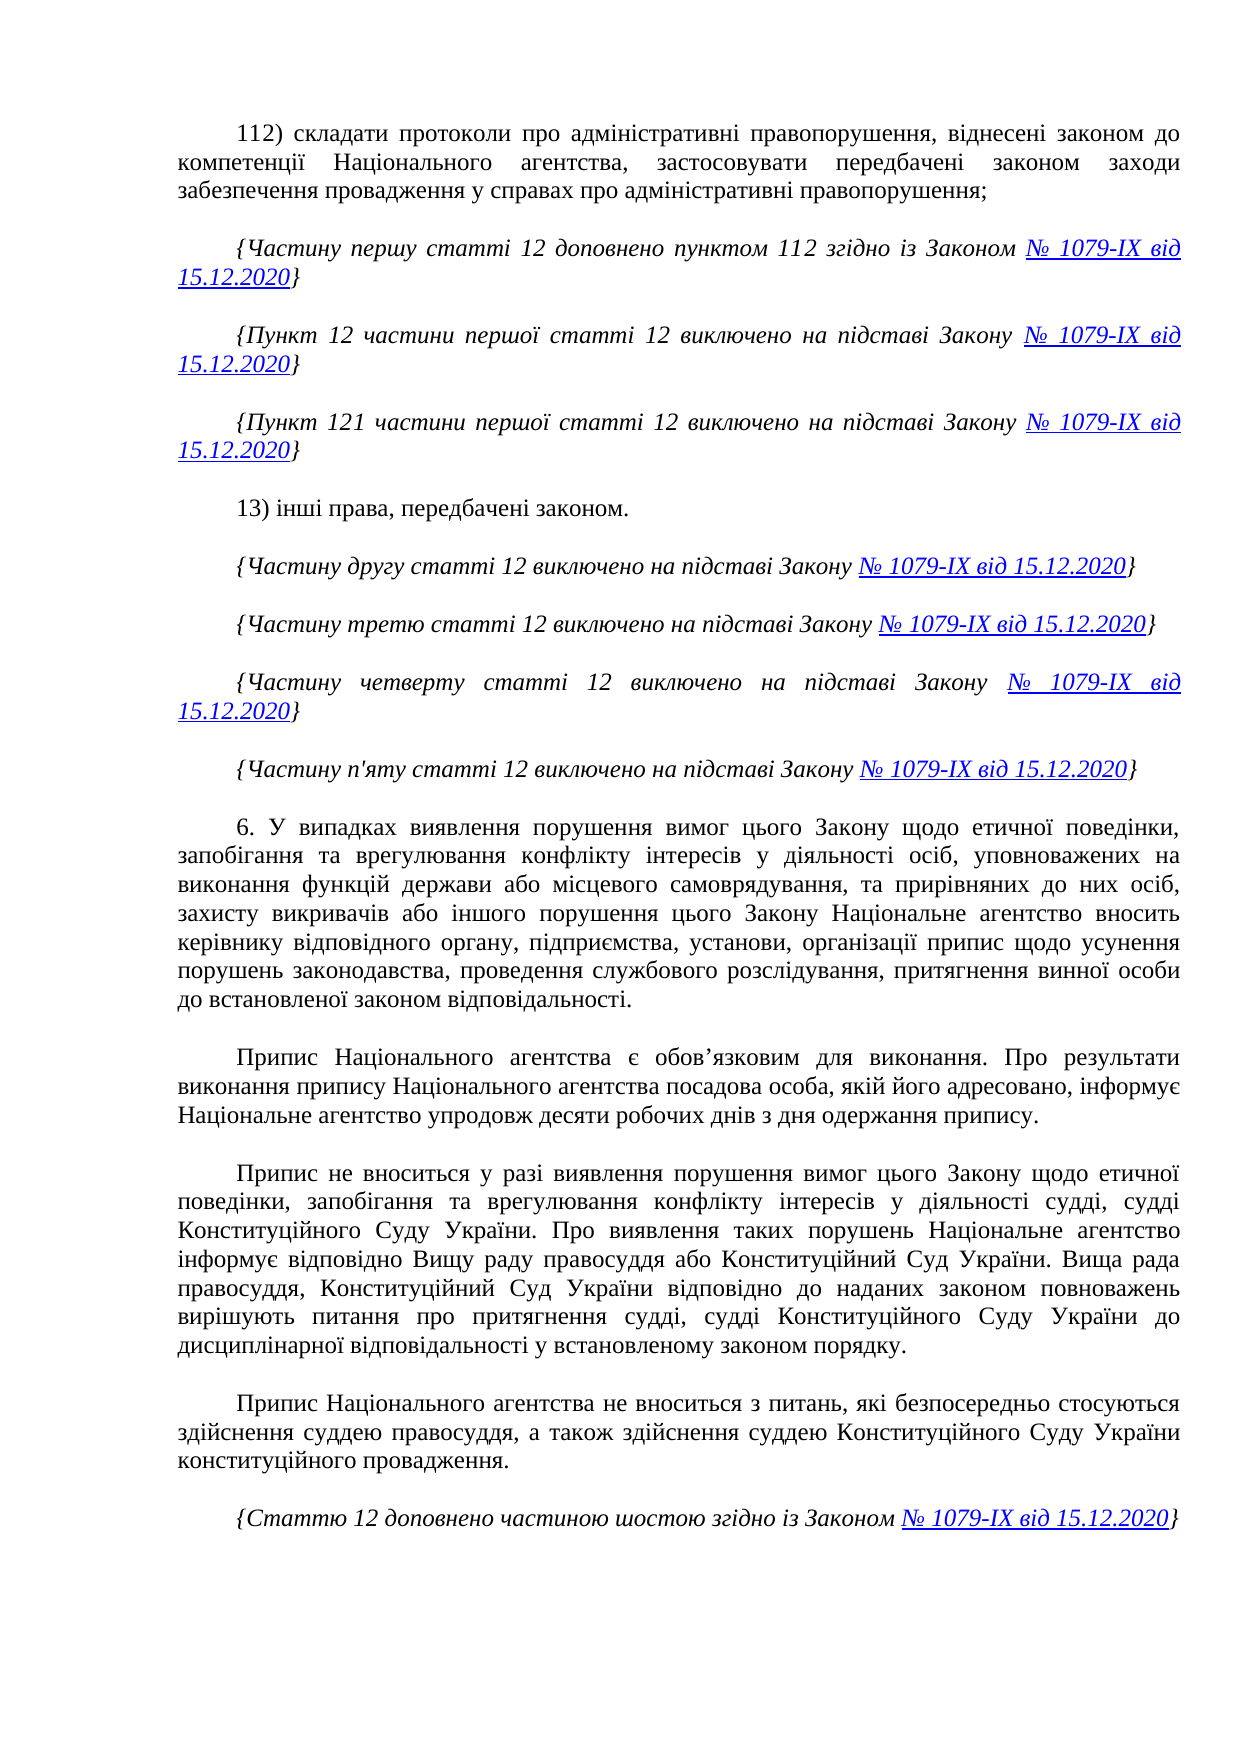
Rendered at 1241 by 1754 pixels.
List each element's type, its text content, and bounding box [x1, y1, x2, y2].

text {Пункт 12-1 частини першої статті 12 виключено на підставі Закону № 1079-IX від 15.12.2020} [177, 407, 1181, 464]
text 11-2) складати протоколи про адміністративні правопорушення, віднесені законом до компетенції Національного агентства, застосовувати передбачені законом заходи забезпечення провадження у справах про адміністративні правопорушення; [177, 118, 1181, 204]
text {Частину другу статті 12 виключено на підставі Закону № 1079-IX від 15.12.2020} [177, 551, 1181, 580]
text Припис Національного агентства не вноситься з питань, які безпосередньо стосуються здійснення суддею правосуддя, а також здійснення суддею Конституційного Суду України конституційного провадження. [177, 1388, 1181, 1474]
text {Статтю 12 доповнено частиною шостою згідно із Законом № 1079-IX від 15.12.2020} [177, 1503, 1181, 1532]
text {Пункт 12 частини першої статті 12 виключено на підставі Закону № 1079-IX від 15.12.2020} [177, 320, 1181, 378]
text 13) інші права, передбачені законом. [177, 493, 1181, 522]
text 6. У випадках виявлення порушення вимог цього Закону щодо етичної поведінки, запобігання та врегулювання конфлікту інтересів у діяльності осіб, уповноважених на виконання функцій держави або місцевого самоврядування, та прирівняних до них осіб, захисту викривачів або іншого порушення цього Закону Національне агентство вносить керівнику відповідного органу, підприємства, установи, організації припис щодо усунення порушень законодавства, проведення службового розслідування, притягнення винної особи до встановленої законом відповідальності. [177, 812, 1181, 1013]
text Припис Національного агентства є обов’язковим для виконання. Про результати виконання припису Національного агентства посадова особа, якій його адресовано, інформує Національне агентство упродовж десяти робочих днів з дня одержання припису. [177, 1042, 1181, 1128]
text {Частину третю статті 12 виключено на підставі Закону № 1079-IX від 15.12.2020} [177, 609, 1181, 638]
text {Частину першу статті 12 доповнено пунктом 11-2 згідно із Законом № 1079-IX від 15.12.2020} [177, 233, 1181, 291]
text {Частину четверту статті 12 виключено на підставі Закону № 1079-IX від 15.12.2020} [177, 667, 1181, 725]
text Припис не вноситься у разі виявлення порушення вимог цього Закону щодо етичної поведінки, запобігання та врегулювання конфлікту інтересів у діяльності судді, судді Конституційного Суду України. Про виявлення таких порушень Національне агентство інформує відповідно Вищу раду правосуддя або Конституційний Суд України. Вища рада правосуддя, Конституційний Суд України відповідно до наданих законом повноважень вирішують питання про притягнення судді, судді Конституційного Суду України до дисциплінарної відповідальності у встановленому законом порядку. [177, 1158, 1181, 1359]
text {Частину п'яту статті 12 виключено на підставі Закону № 1079-IX від 15.12.2020} [177, 754, 1181, 783]
